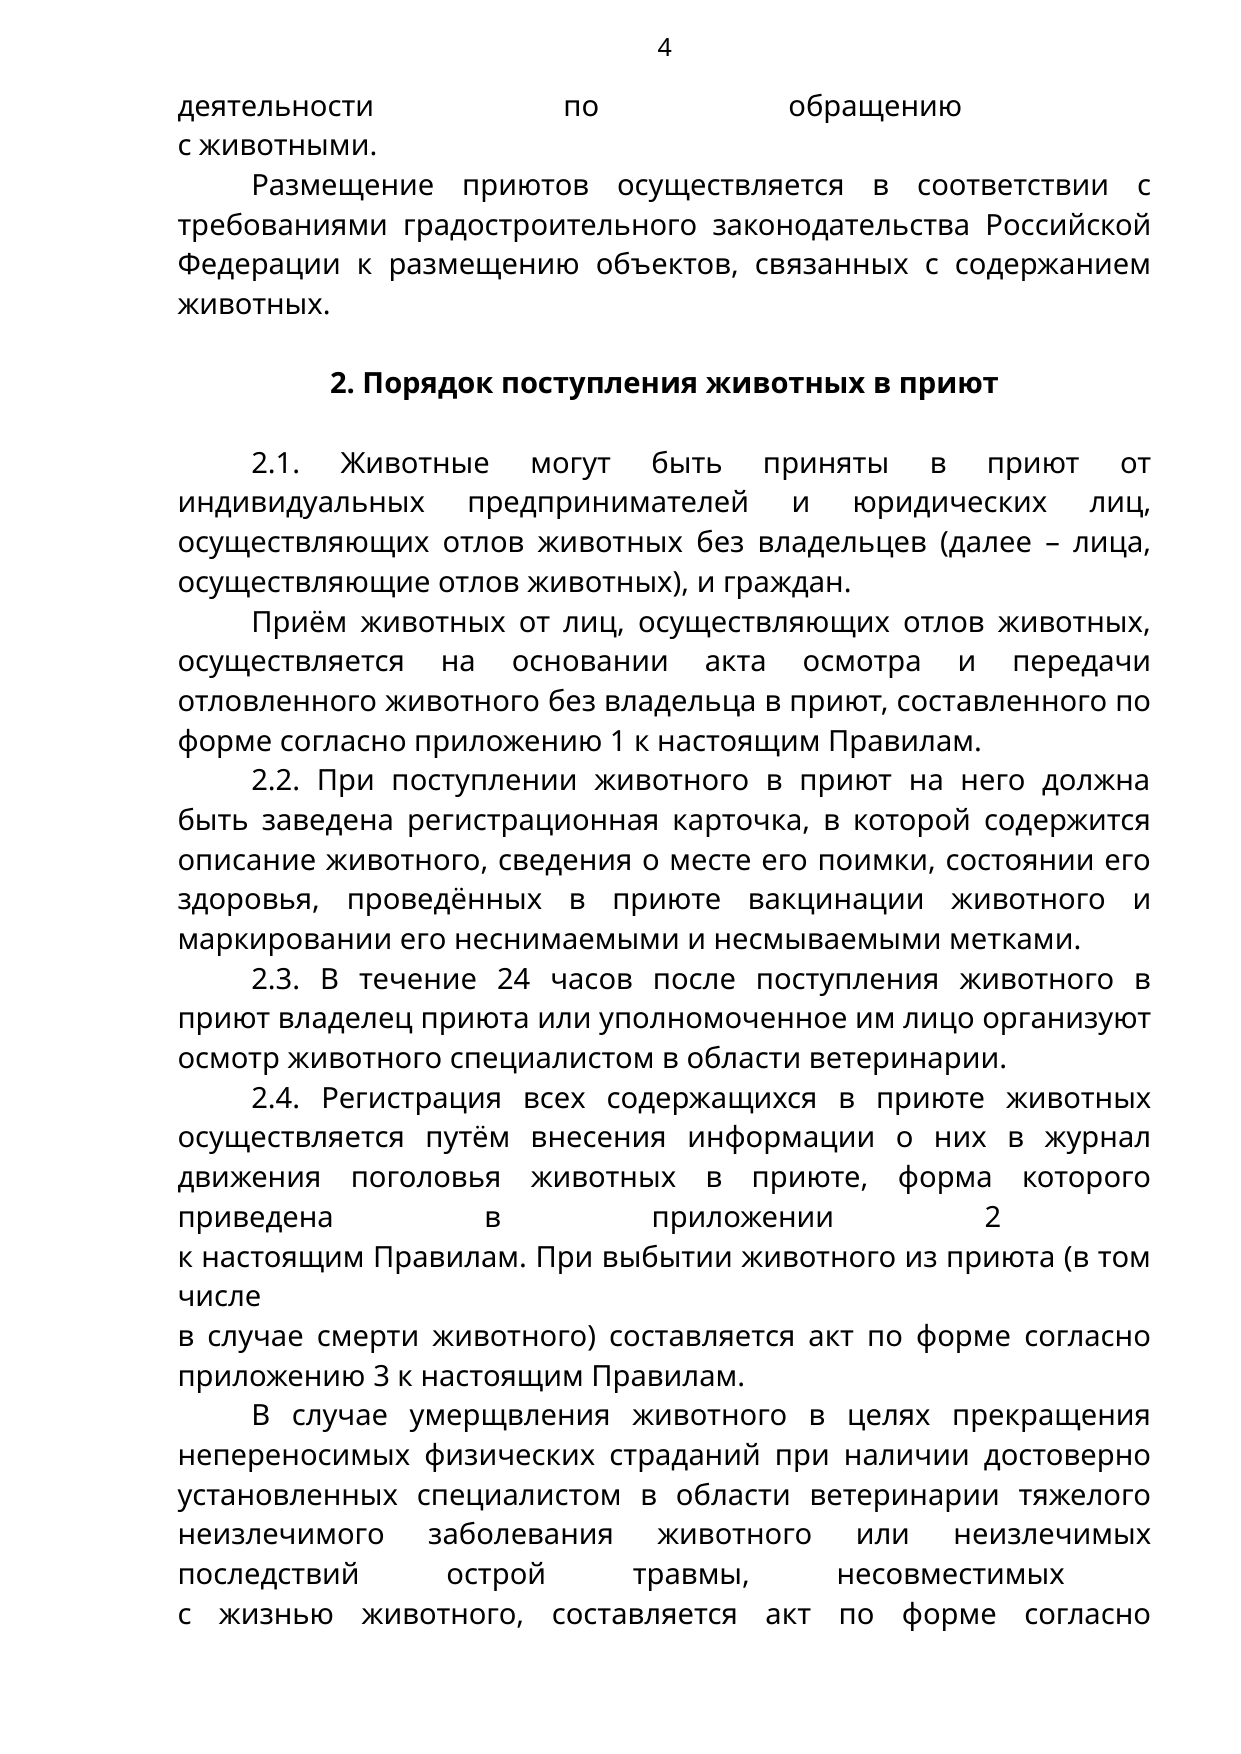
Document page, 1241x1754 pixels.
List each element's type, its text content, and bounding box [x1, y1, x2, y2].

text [177, 1394, 1152, 1633]
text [177, 85, 1152, 164]
text 2.4. Регистрация всех содержащихся в приюте животных осуществляется путём внесения информации о них в журнал движения поголовья животных в приюте, форма которого приведена в приложении 2 к настоящим Правилам. При выбытии животного из приюта (в том числе в случае смерти животного) составляется акт по форме согласно приложению 3 к настоящим Правилам. [177, 1077, 1152, 1394]
text 2.2. При поступлении животного в приют на него должна быть заведена регистрационная карточка, в которой содержится описание животного, сведения о месте его поимки, состоянии его здоровья, проведённых в приюте вакцинации животного и маркировании его неснимаемыми и несмываемыми метками. [177, 759, 1152, 958]
text 2. Порядок поступления животных в приют [177, 363, 1152, 402]
text Размещение приютов осуществляется в соответствии с требованиями градостроительного законодательства Российской Федерации к размещению объектов, связанных с содержанием животных. [177, 164, 1152, 323]
text 2.1. Животные могут быть приняты в приют от индивидуальных предпринимателей и юридических лиц, осуществляющих отлов животных без владельцев (далее – лица, осуществляющие отлов животных), и граждан. [177, 442, 1152, 601]
text Приём животных от лиц, осуществляющих отлов животных, осуществляется на основании акта осмотра и передачи отловленного животного без владельца в приют, составленного по форме согласно приложению 1 к настоящим Правилам. [177, 601, 1152, 759]
text 2.3. В течение 24 часов после поступления животного в приют владелец приюта или уполномоченное им лицо организуют осмотр животного специалистом в области ветеринарии. [177, 958, 1152, 1077]
